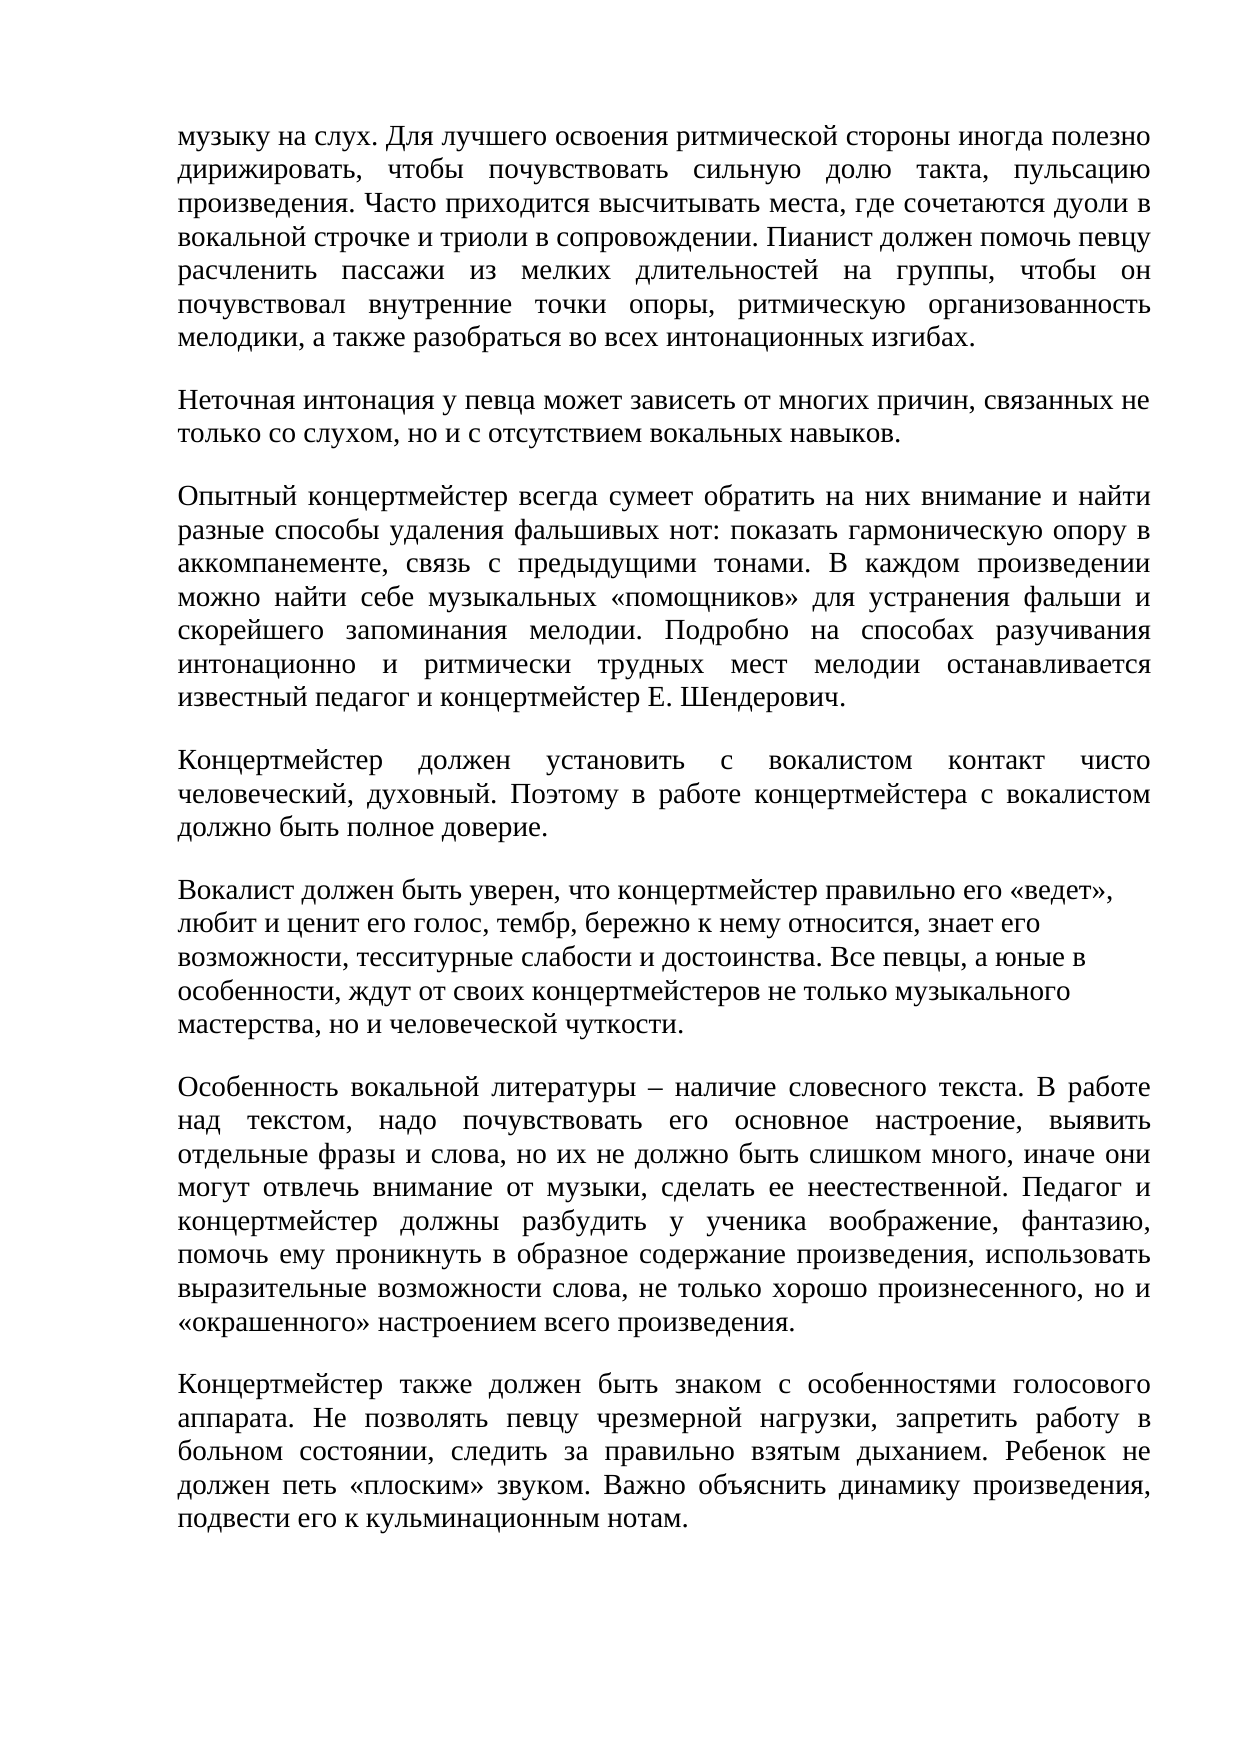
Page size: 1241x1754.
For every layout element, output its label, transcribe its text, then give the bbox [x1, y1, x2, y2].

text Опытный концертмейстер всегда сумеет обратить на них внимание и найти разные способы удаления фальшивых нот: показать гармоническую опору в аккомпанементе, связь с предыдущими тонами. В каждом произведении можно найти себе музыкальных «помощников» для устранения фальши и скорейшего запоминания мелодии. Подробно на способах разучивания интонационно и ритмически трудных мест мелодии останавливается известный педагог и концертмейстер Е. Шендерович. [177, 478, 1152, 713]
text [177, 118, 1152, 353]
text Особенность вокальной литературы – наличие словесного текста. В работе над текстом, надо почувствовать его основное настроение, выявить отдельные фразы и слова, но их не должно быть слишком много, иначе они могут отвлечь внимание от музыки, сделать ее неестественной. Педагог и концертмейстер должны разбудить у ученика воображение, фантазию, помочь ему проникнуть в образное содержание произведения, использовать выразительные возможности слова, не только хорошо произнесенного, но и «окрашенного» настроением всего произведения. [177, 1069, 1152, 1337]
text Концертмейстер должен установить с вокалистом контакт чисто человеческий, духовный. Поэтому в работе концертмейстера с вокалистом должно быть полное доверие. [177, 742, 1152, 843]
text Неточная интонация у певца может зависеть от многих причин, связанных не только со слухом, но и с отсутствием вокальных навыков. [177, 382, 1152, 449]
text Вокалист должен быть уверен, что концертмейстер правильно его «ведет», любит и ценит его голос, тембр, бережно к нему относится, знает его возможности, тесситурные слабости и достоинства. Все певцы, а юные в особенности, ждут от своих концертмейстеров не только музыкального мастерства, но и человеческой чуткости. [177, 872, 1152, 1040]
text Концертмейстер также должен быть знаком с особенностями голосового аппарата. Не позволять певцу чрезмерной нагрузки, запретить работу в больном состоянии, следить за правильно взятым дыханием. Ребенок не должен петь «плоским» звуком. Важно объяснить динамику произведения, подвести его к кульминационным нотам. [177, 1366, 1152, 1534]
